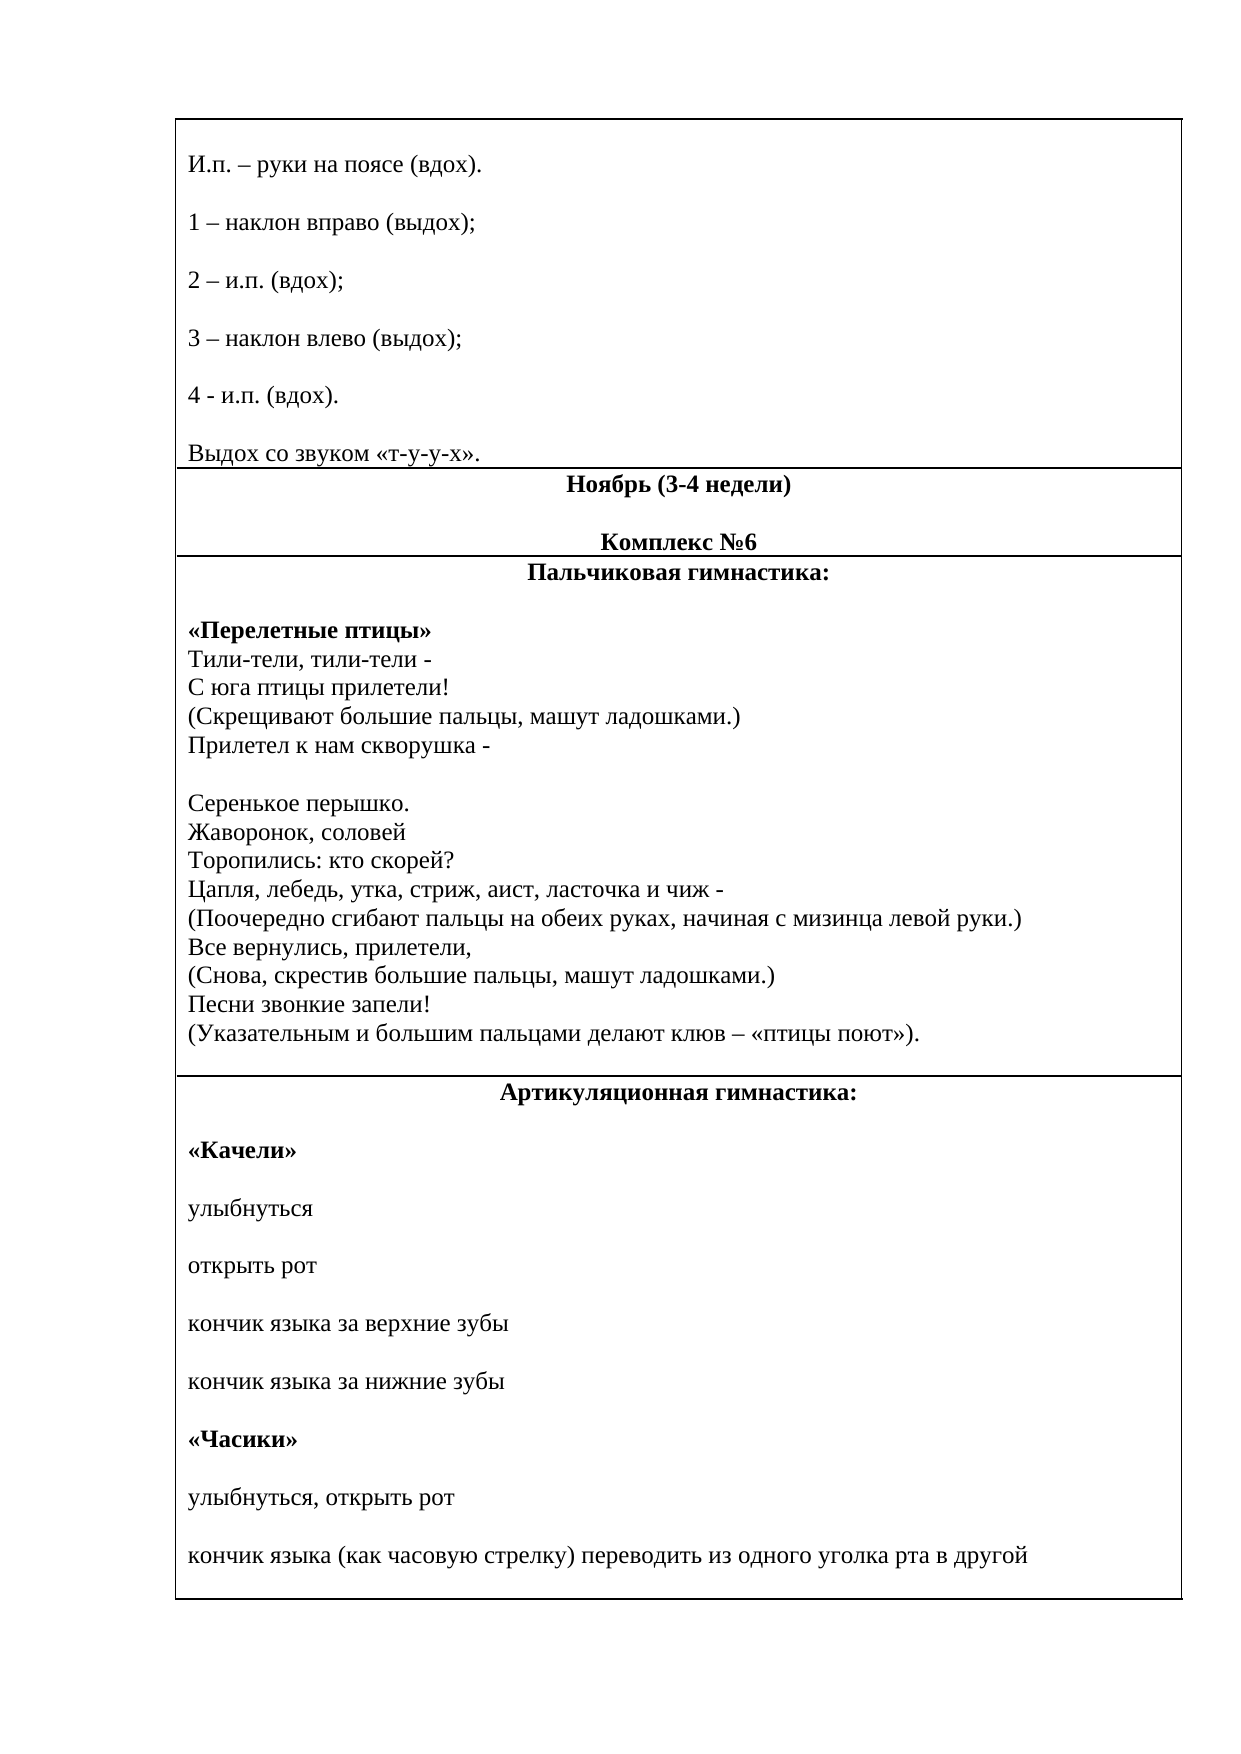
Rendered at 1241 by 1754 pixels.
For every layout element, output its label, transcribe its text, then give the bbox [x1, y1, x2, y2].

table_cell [176, 120, 1181, 467]
table_cell Пальчиковая гимнастика: «Перелетные птицы» Тили-тели, тили-тели - С юга птицы прилетели! (Скрещивают большие пальцы, машут ладошками.) Прилетел к нам скворушка - Серенькое перышко. Жаворонок, соловей Торопились: кто скорей? Цапля, лебедь, утка, стриж, аист, ласточка и чиж - (Поочередно сгибают пальцы на обеих руках, начиная с мизинца левой руки.) Все вернулись, прилетели, (Снова, скрестив большие пальцы, машут ладошками.) Песни звонкие запели! (Указательным и большим пальцами делают клюв – «птицы поют»). [176, 556, 1181, 1075]
table_cell Ноябрь (3-4 недели) Комплекс №6 [176, 468, 1181, 555]
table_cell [176, 1076, 1181, 1598]
